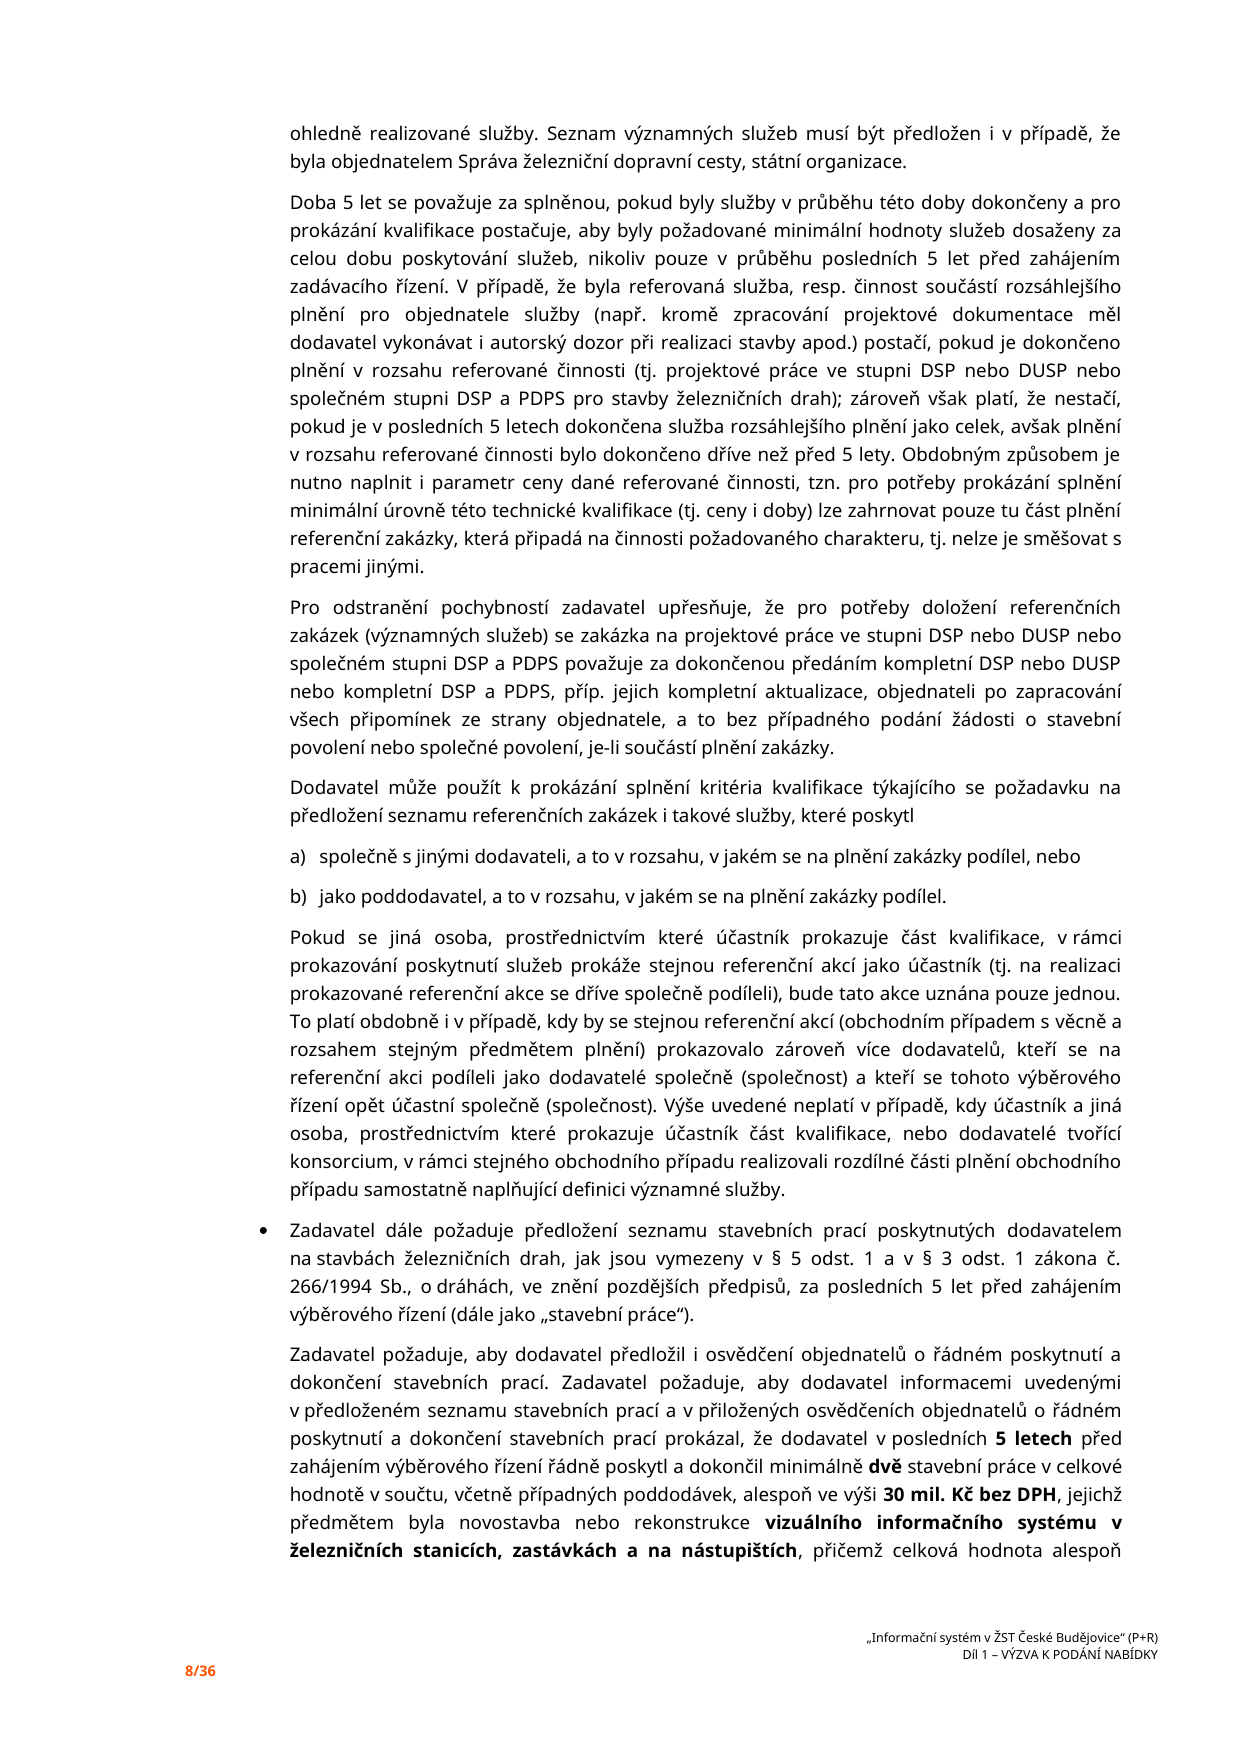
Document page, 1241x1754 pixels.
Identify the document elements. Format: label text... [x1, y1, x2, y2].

list jako poddodavatel, a to v rozsahu, v jakém se na plnění zakázky podílel. [289, 884, 1122, 909]
text Zadavatel dále požaduje předložení seznamu stavebních prací poskytnutých dodavatelem na stavbách železničních drah, jak jsou vymezeny v § 5 odst. 1 a v § 3 odst. 1 zákona č. 266/1994 Sb., o dráhách, ve znění pozdějších předpisů, za posledních 5 let před zahájením výběrového řízení (dále jako „stavební práce“). [260, 1217, 1122, 1326]
text Doba 5 let se považuje za splněnou, pokud byly služby v průběhu této doby dokončeny a pro prokázání kvalifikace postačuje, aby byly požadované minimální hodnoty služeb dosaženy za celou dobu poskytování služeb, nikoliv pouze v průběhu posledních 5 let před zahájením zadávacího řízení. V případě, že byla referovaná služba, resp. činnost součástí rozsáhlejšího plnění pro objednatele služby (např. kromě zpracování projektové dokumentace měl dodavatel vykonávat i autorský dozor při realizaci stavby apod.) postačí, pokud je dokončeno plnění v rozsahu referované činnosti (tj. projektové práce ve stupni DSP nebo DUSP nebo společném stupni DSP a PDPS pro stavby železničních drah); zároveň však platí, že nestačí, pokud je v posledních 5 letech dokončena služba rozsáhlejšího plnění jako celek, avšak plnění v rozsahu referované činnosti bylo dokončeno dříve než před 5 lety. Obdobným způsobem je nutno naplnit i parametr ceny dané referované činnosti, tzn. pro potřeby prokázání splnění minimální úrovně této technické kvalifikace (tj. ceny i doby) lze zahrnovat pouze tu část plnění referenční zakázky, která připadá na činnosti požadovaného charakteru, tj. nelze je směšovat s pracemi jinými. [216, 189, 1122, 579]
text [216, 121, 1122, 174]
text Pokud se jiná osoba, prostřednictvím které účastník prokazuje část kvalifikace, v rámci prokazování poskytnutí služeb prokáže stejnou referenční akcí jako účastník (tj. na realizaci prokazované referenční akce se dříve společně podíleli), bude tato akce uznána pouze jednou. To platí obdobně i v případě, kdy by se stejnou referenční akcí (obchodním případem s věcně a rozsahem stejným předmětem plnění) prokazovalo zároveň více dodavatelů, kteří se na referenční akci podíleli jako dodavatelé společně (společnost) a kteří se tohoto výběrového řízení opět účastní společně (společnost). Výše uvedené neplatí v případě, kdy účastník a jiná osoba, prostřednictvím které prokazuje účastník část kvalifikace, nebo dodavatelé tvořící konsorcium, v rámci stejného obchodního případu realizovali rozdílné části plnění obchodního případu samostatně naplňující definici významné služby. [289, 924, 1122, 1202]
text Pro odstranění pochybností zadavatel upřesňuje, že pro potřeby doložení referenčních zakázek (významných služeb) se zakázka na projektové práce ve stupni DSP nebo DUSP nebo společném stupni DSP a PDPS považuje za dokončenou předáním kompletní DSP nebo DUSP nebo kompletní DSP a PDPS, příp. jejich kompletní aktualizace, objednateli po zapracování všech připomínek ze strany objednatele, a to bez případného podání žádosti o stavební povolení nebo společné povolení, je-li součástí plnění zakázky. [289, 594, 1122, 759]
text Dodavatel může použít k prokázání splnění kritéria kvalifikace týkajícího se požadavku na předložení seznamu referenčních zakázek i takové služby, které poskytl [289, 774, 1122, 828]
list společně s jinými dodavateli, a to v rozsahu, v jakém se na plnění zakázky podílel, nebo [289, 843, 1122, 869]
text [289, 1341, 1122, 1563]
